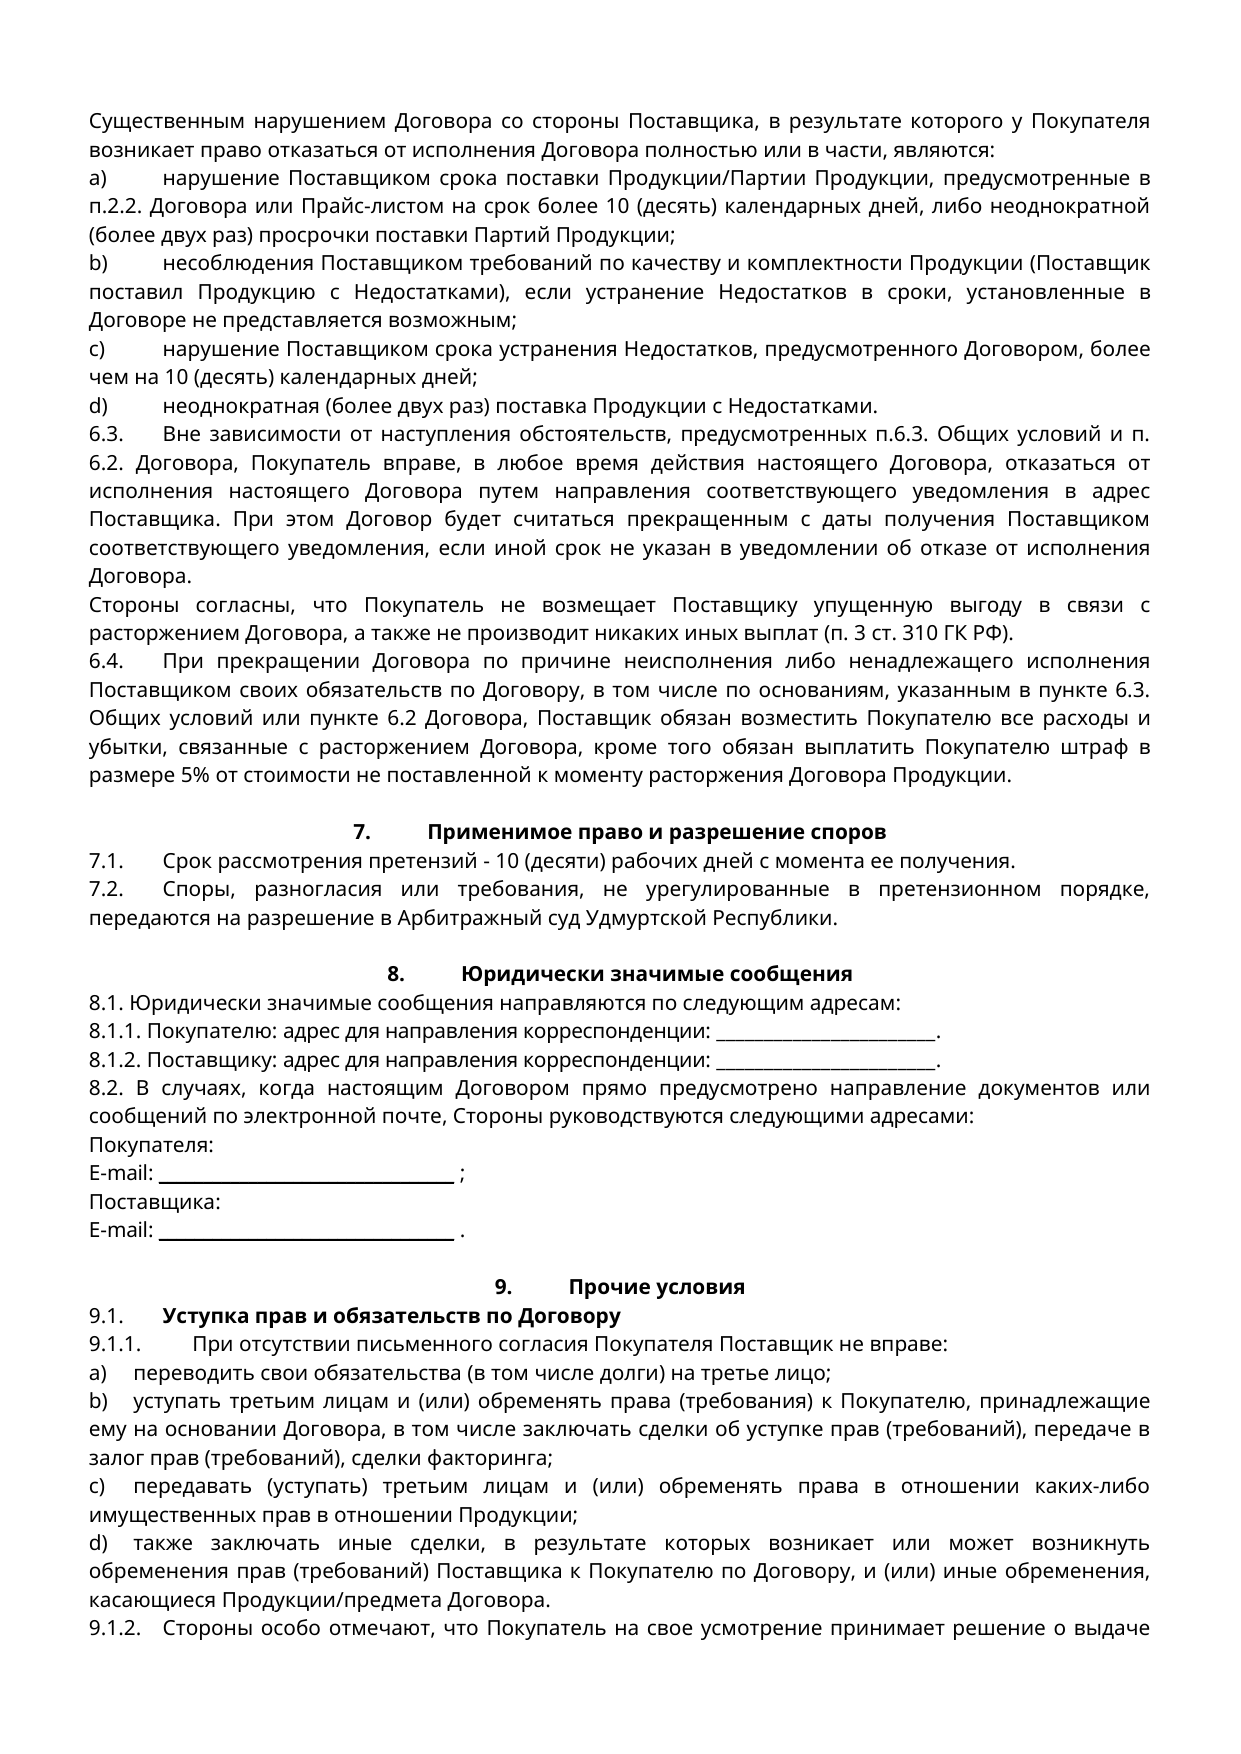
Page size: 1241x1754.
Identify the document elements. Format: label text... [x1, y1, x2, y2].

list несоблюдения Поставщиком требований по качеству и комплектности Продукции (Поставщик поставил Продукцию с Недостатками), если устранение Недостатков в сроки, установленные в Договоре не представляется возможным; [89, 248, 1152, 334]
list Юридически значимые сообщения [89, 959, 1152, 988]
list Стороны согласны, что Покупатель не возмещает Поставщику упущенную выгоду в связи с расторжением Договора, а также не производит никаких иных выплат (п. 3 ст. 310 ГК РФ). [89, 590, 1152, 647]
list E-mail: _________________________________ ; [89, 1158, 1152, 1187]
list При отсутствии письменного согласия Покупателя Поставщик не вправе: [89, 1329, 1152, 1358]
list неоднократная (более двух раз) поставка Продукции с Недостатками. [89, 391, 1152, 419]
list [89, 1613, 1152, 1642]
list E-mail: _________________________________ . [89, 1215, 1152, 1244]
list нарушение Поставщиком срока поставки Продукции/Партии Продукции, предусмотренные в п.2.2. Договора или Прайс-листом на срок более 10 (десять) календарных дней, либо неоднократной (более двух раз) просрочки поставки Партий Продукции; [89, 163, 1152, 248]
list 8.1. Юридически значимые сообщения направляются по следующим адресам: [89, 988, 1152, 1016]
list Срок рассмотрения претензий - 10 (десяти) рабочих дней с момента ее получения. [89, 846, 1152, 874]
list Существенным нарушением Договора со стороны Поставщика, в результате которого у Покупателя возникает право отказаться от исполнения Договора полностью или в части, являются: [89, 106, 1152, 163]
list Покупателя: [89, 1130, 1152, 1158]
list 8.1.1. Покупателю: адрес для направления корреспонденции: _______________________. [89, 1016, 1152, 1045]
list При прекращении Договора по причине неисполнения либо ненадлежащего исполнения Поставщиком своих обязательств по Договору, в том числе по основаниям, указанным в пункте 6.3. Общих условий или пункте 6.2 Договора, Поставщик обязан возместить Покупателю все расходы и убытки, связанные с расторжением Договора, кроме того обязан выплатить Покупателю штраф в размере 5% от стоимости не поставленной к моменту расторжения Договора Продукции. [89, 647, 1152, 789]
list 8.1.2. Поставщику: адрес для направления корреспонденции: _______________________. [89, 1045, 1152, 1073]
list Уступка прав и обязательств по Договору [89, 1301, 1152, 1329]
list Вне зависимости от наступления обстоятельств, предусмотренных п.6.3. Общих условий и п. 6.2. Договора, Покупатель вправе, в любое время действия настоящего Договора, отказаться от исполнения настоящего Договора путем направления соответствующего уведомления в адрес Поставщика. При этом Договор будет считаться прекращенным с даты получения Поставщиком соответствующего уведомления, если иной срок не указан в уведомлении об отказе от исполнения Договора. [89, 419, 1152, 590]
list Споры, разногласия или требования, не урегулированные в претензионном порядке, передаются на разрешение в Арбитражный суд Удмуртской Республики. [89, 874, 1152, 931]
list передавать (уступать) третьим лицам и (или) обременять права в отношении каких-либо имущественных прав в отношении Продукции; [89, 1471, 1152, 1528]
list переводить свои обязательства (в том числе долги) на третье лицо; [89, 1358, 1152, 1386]
list уступать третьим лицам и (или) обременять права (требования) к Покупателю, принадлежащие ему на основании Договора, в том числе заключать сделки об уступке прав (требований), передаче в залог прав (требований), сделки факторинга; [89, 1386, 1152, 1471]
list Поставщика: [89, 1187, 1152, 1215]
list Применимое право и разрешение споров [89, 817, 1152, 846]
list также заключать иные сделки, в результате которых возникает или может возникнуть обременения прав (требований) Поставщика к Покупателю по Договору, и (или) иные обременения, касающиеся Продукции/предмета Договора. [89, 1528, 1152, 1613]
list нарушение Поставщиком срока устранения Недостатков, предусмотренного Договором, более чем на 10 (десять) календарных дней; [89, 334, 1152, 391]
list 8.2. В случаях, когда настоящим Договором прямо предусмотрено направление документов или сообщений по электронной почте, Стороны руководствуются следующими адресами: [89, 1073, 1152, 1130]
list Прочие условия [89, 1272, 1152, 1301]
